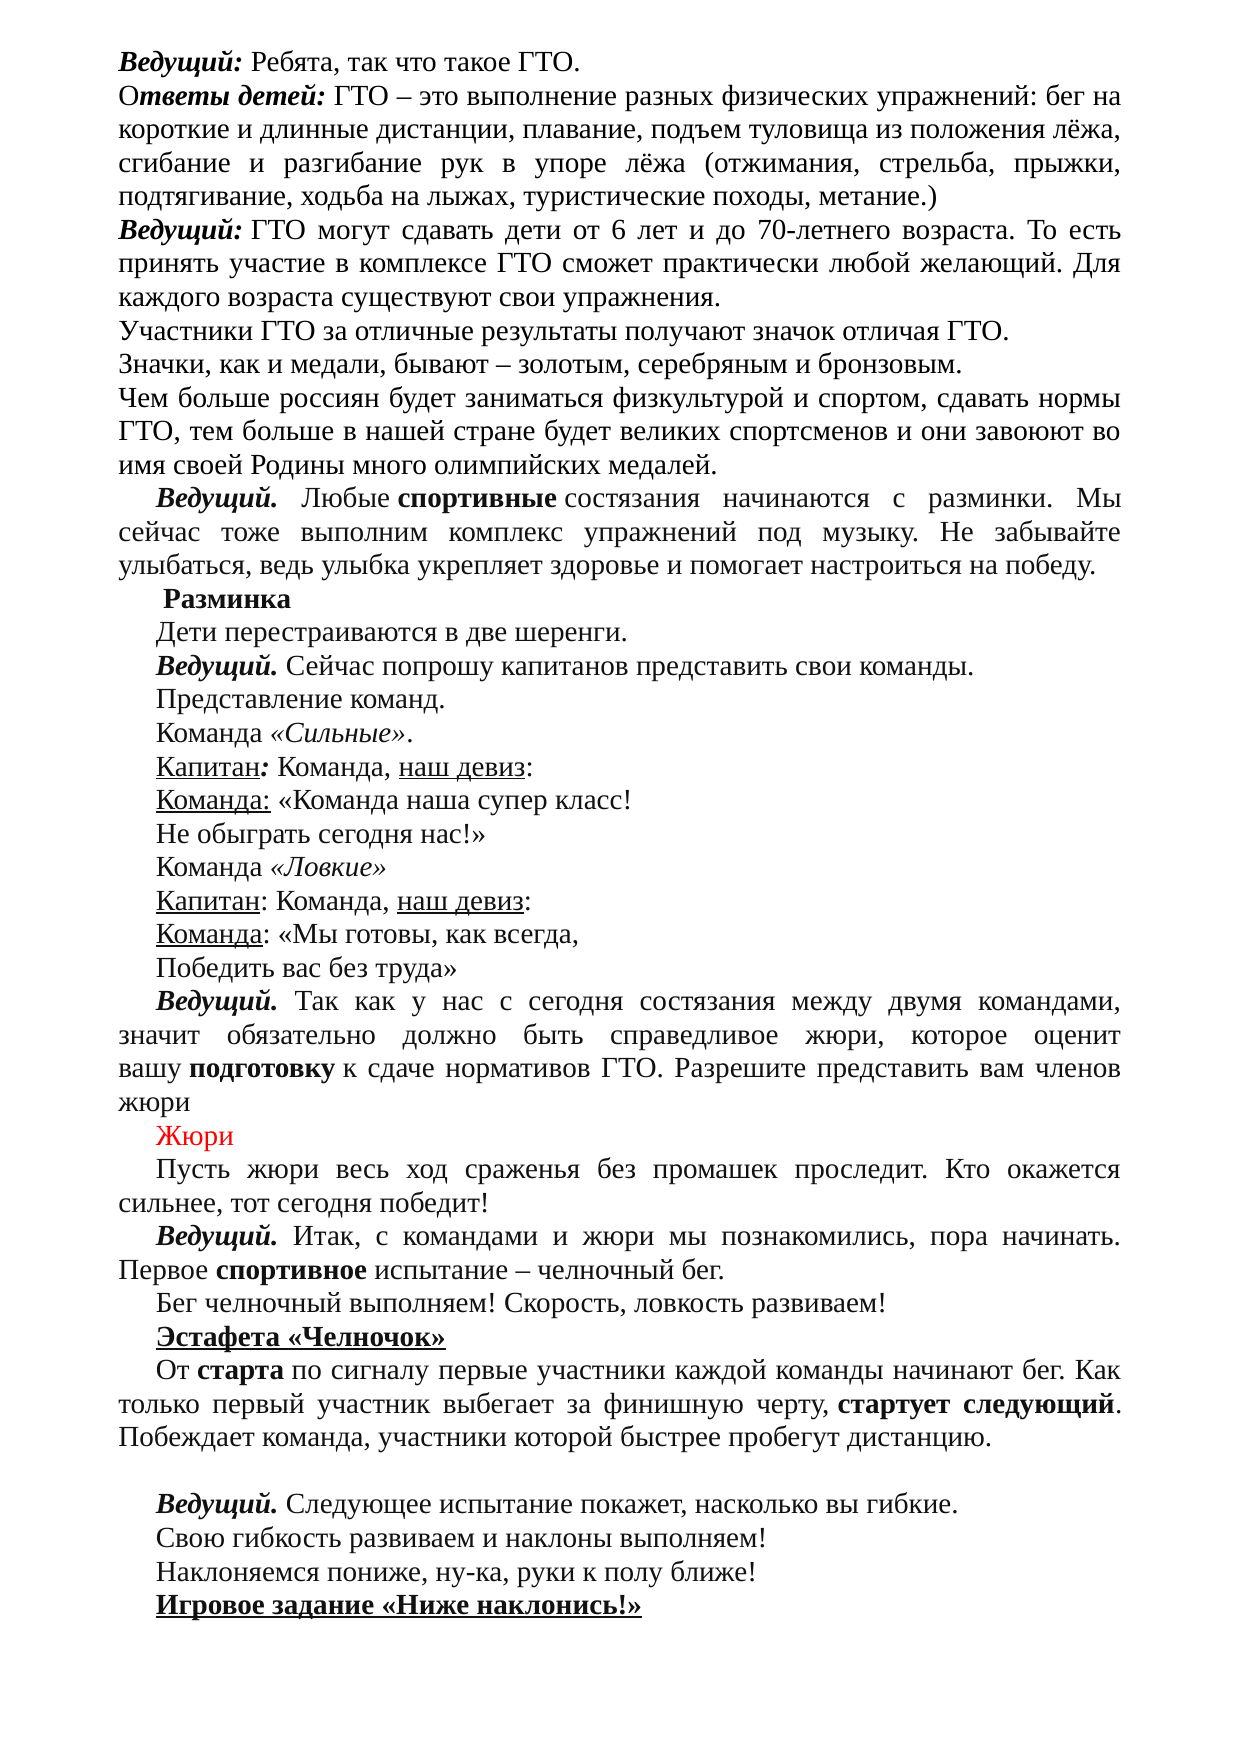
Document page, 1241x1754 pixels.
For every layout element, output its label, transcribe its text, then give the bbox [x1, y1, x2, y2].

text Разминка [118, 581, 1122, 614]
text Победить вас без труда» [118, 950, 1122, 983]
text Ведущий: Ребята, так что такое ГТО. [118, 44, 1122, 78]
text Свою гибкость развиваем и наклоны выполняем! [118, 1520, 1122, 1554]
text Ведущий. Так как у нас с сегодня состязания между двумя командами, значит обязательно должно быть справедливое жюри, которое оценит вашу подготовку к сдаче нормативов ГТО. Разрешите представить вам членов жюри [118, 983, 1122, 1118]
text Ведущий: ГТО могут сдавать дети от 6 лет и до 70-летнего возраста. То есть принять участие в комплексе ГТО сможет практически любой желающий. Для каждого возраста существуют свои упражнения. [118, 212, 1122, 313]
text Команда: «Команда наша супер класс! [118, 782, 1122, 816]
text Представление команд. [118, 682, 1122, 715]
text Команда «Сильные». [118, 715, 1122, 749]
text Ответы детей: ГТО – это выполнение разных физических упражнений: бег на короткие и длинные дистанции, плавание, подъем туловища из положения лёжа, сгибание и разгибание рук в упоре лёжа (отжимания, стрельба, прыжки, подтягивание, ходьба на лыжах, туристические походы, метание.) [118, 78, 1122, 212]
text Эстафета «Челночок» [118, 1319, 1122, 1352]
text Команда «Ловкие» [118, 849, 1122, 883]
text Пусть жюри весь ход сраженья без промашек проследит. Кто окажется сильнее, тот сегодня победит! [118, 1151, 1122, 1218]
text Ведущий. Любые спортивные состязания начинаются с разминки. Мы сейчас тоже выполним комплекс упражнений под музыку. Не забывайте улыбаться, ведь улыбка укрепляет здоровье и помогает настроиться на победу. [118, 480, 1122, 581]
text Значки, как и медали, бывают – золотым, серебряным и бронзовым. [118, 346, 1122, 380]
text Бег челночный выполняем! Скорость, ловкость развиваем! [118, 1285, 1122, 1319]
text От старта по сигналу первые участники каждой команды начинают бег. Как только первый участник выбегает за финишную черту, стартует следующий. Побеждает команда, участники которой быстрее пробегут дистанцию. [118, 1352, 1122, 1453]
text Жюри [118, 1118, 1122, 1151]
text Участники ГТО за отличные результаты получают значок отличая ГТО. [118, 313, 1122, 346]
text Игровое задание «Ниже наклонись!» [118, 1587, 1122, 1621]
text Капитан: Команда, наш девиз: [118, 749, 1122, 782]
text Капитан: Команда, наш девиз: [118, 883, 1122, 916]
text Не обыграть сегодня нас!» [118, 816, 1122, 849]
text Чем больше россиян будет заниматься физкультурой и спортом, сдавать нормы ГТО, тем больше в нашей стране будет великих спортсменов и они завоюют во имя своей Родины много олимпийских медалей. [118, 380, 1122, 480]
text Наклоняемся пониже, ну-ка, руки к полу ближе! [118, 1554, 1122, 1587]
text Ведущий. Итак, с командами и жюри мы познакомились, пора начинать. Первое спортивное испытание – челночный бег. [118, 1218, 1122, 1285]
text Ведущий. Сейчас попрошу капитанов представить свои команды. [118, 648, 1122, 682]
text Дети перестраиваются в две шеренги. [118, 614, 1122, 648]
text Ведущий. Следующее испытание покажет, насколько вы гибкие. [118, 1487, 1122, 1520]
text Команда: «Мы готовы, как всегда, [118, 916, 1122, 950]
